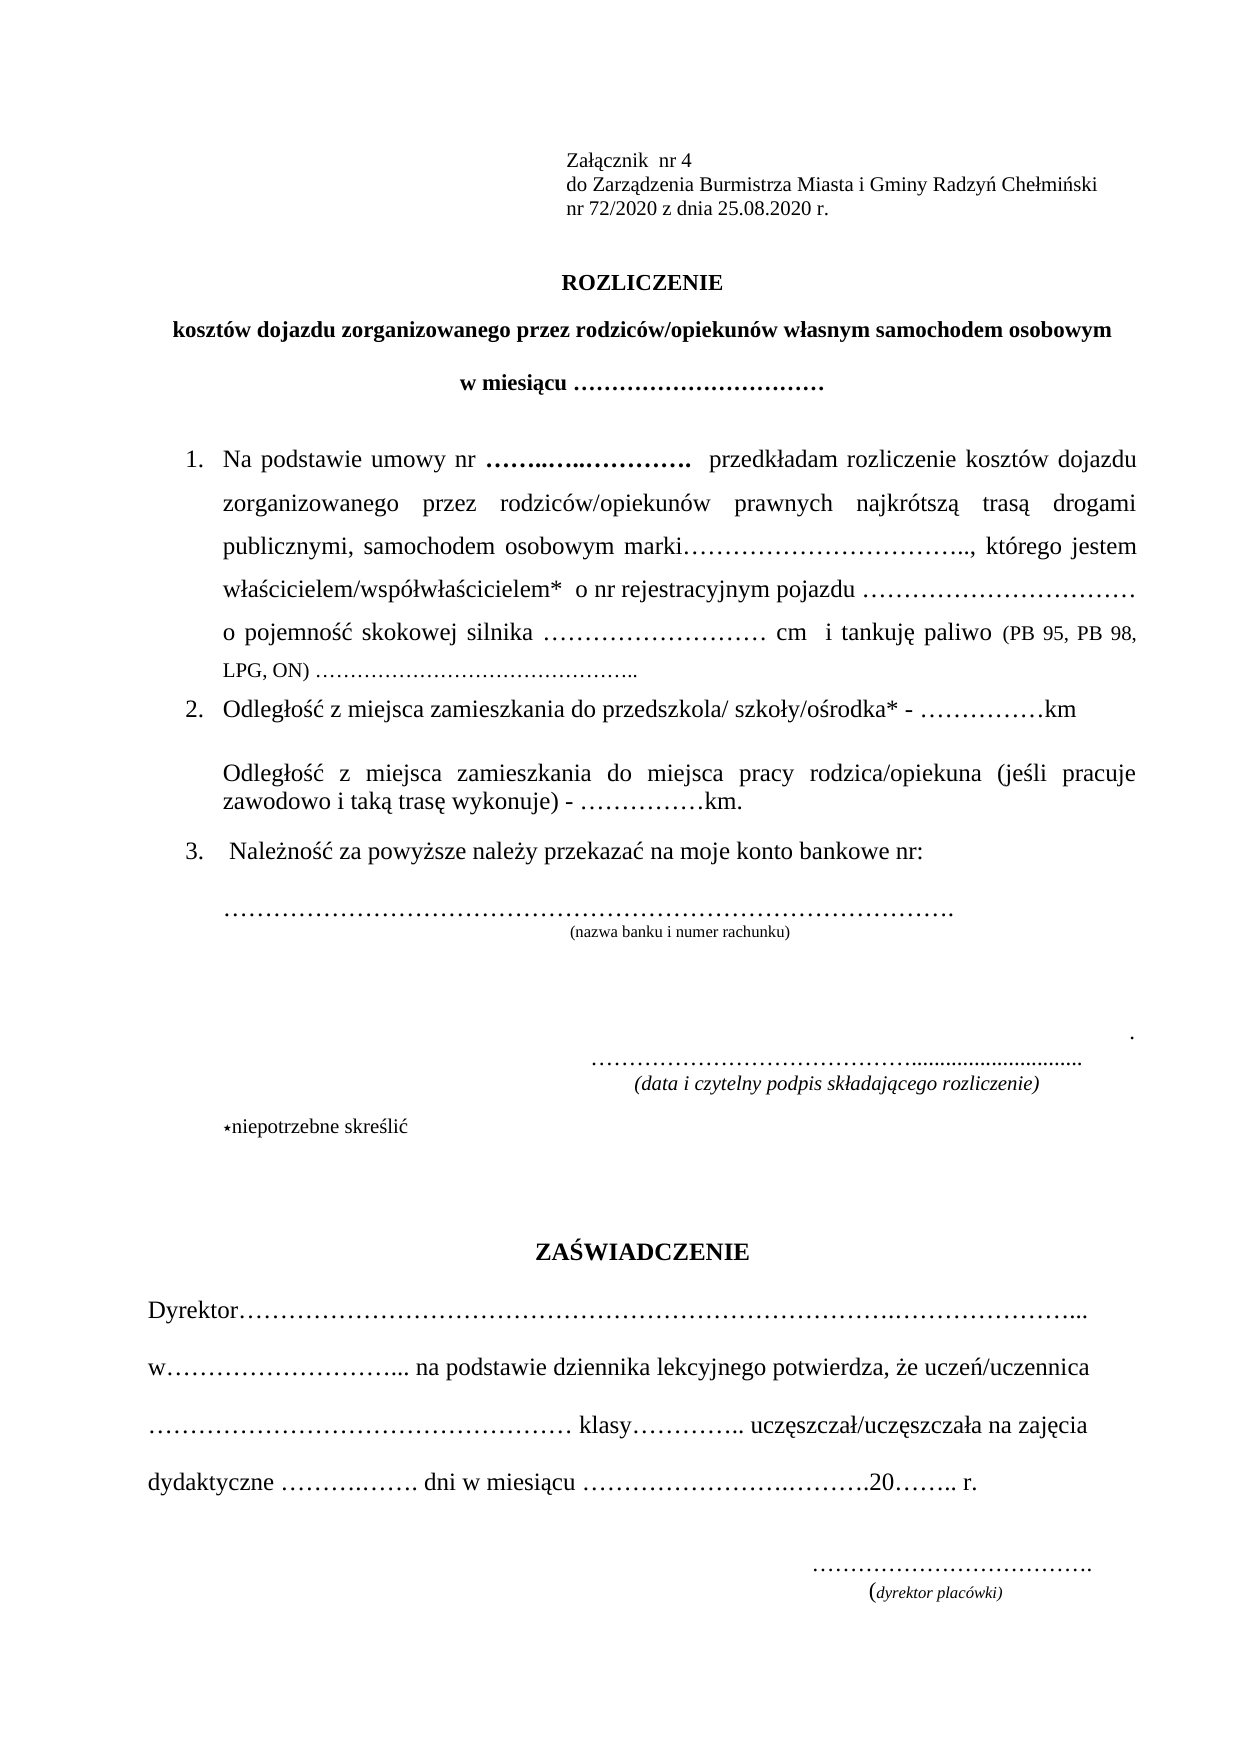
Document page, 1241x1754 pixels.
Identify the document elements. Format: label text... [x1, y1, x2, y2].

text kosztów dojazdu zorganizowanego przez rodziców/opiekunów własnym samochodem osobowym [148, 316, 1137, 342]
list ٭niepotrzebne skreślić [223, 1114, 1137, 1138]
text w………………………... na podstawie dziennika lekcyjnego potwierdza, że uczeń/uczennica [148, 1352, 1137, 1381]
list Odległość z miejsca zamieszkania do przedszkola/ szkoły/ośrodka* - ……………km [185, 694, 1137, 722]
text Załącznik nr 4 [148, 148, 1137, 172]
text ZAŚWIADCZENIE [148, 1237, 1137, 1266]
list ……………………………………………………………………………. [223, 893, 1137, 922]
text Dyrektor…………………………………………………………………….…………………... [148, 1295, 1137, 1323]
list .…………………………………….............................. [590, 1018, 1137, 1071]
list Należność za powyższe należy przekazać na moje konto bankowe nr: [185, 836, 1137, 865]
text nr 72/2020 z dnia 25.08.2020 r. [148, 196, 1137, 220]
text w miesiącu …………………………… [148, 368, 1137, 395]
text …………………………………………… klasy………….. uczęszczał/uczęszczała na zajęcia [148, 1410, 1137, 1438]
text ………………………………. [148, 1550, 1137, 1577]
text (dyrektor placówki) [148, 1577, 1137, 1603]
list (data i czytelny podpis składającego rozliczenie) [223, 1071, 1137, 1095]
text do Zarządzenia Burmistrza Miasta i Gminy Radzyń Chełmiński [148, 172, 1137, 196]
text dydaktyczne ……….……. dni w miesiącu …………………….……….20…….. r. [148, 1467, 1137, 1496]
list Na podstawie umowy nr ……..…..…………. przedkładam rozliczenie kosztów dojazdu zorganizowanego przez rodziców/opiekunów prawnych najkrótszą trasą drogami publicznymi, samochodem osobowym marki…………………………….., którego jestem właścicielem/współwłaścicielem* o nr rejestracyjnym pojazdu …………………………… o pojemność skokowej silnika ……………………… cm i tankuję paliwo (PB 95, PB 98, LPG, ON) ……………………………………….. [185, 444, 1137, 682]
list (nazwa banku i numer rachunku) [223, 922, 1137, 941]
text Odległość z miejsca zamieszkania do miejsca pracy rodzica/opiekuna (jeśli pracuje zawodowo i taką trasę wykonuje) - ……………km. [223, 758, 1137, 815]
text ROZLICZENIE [148, 269, 1137, 295]
